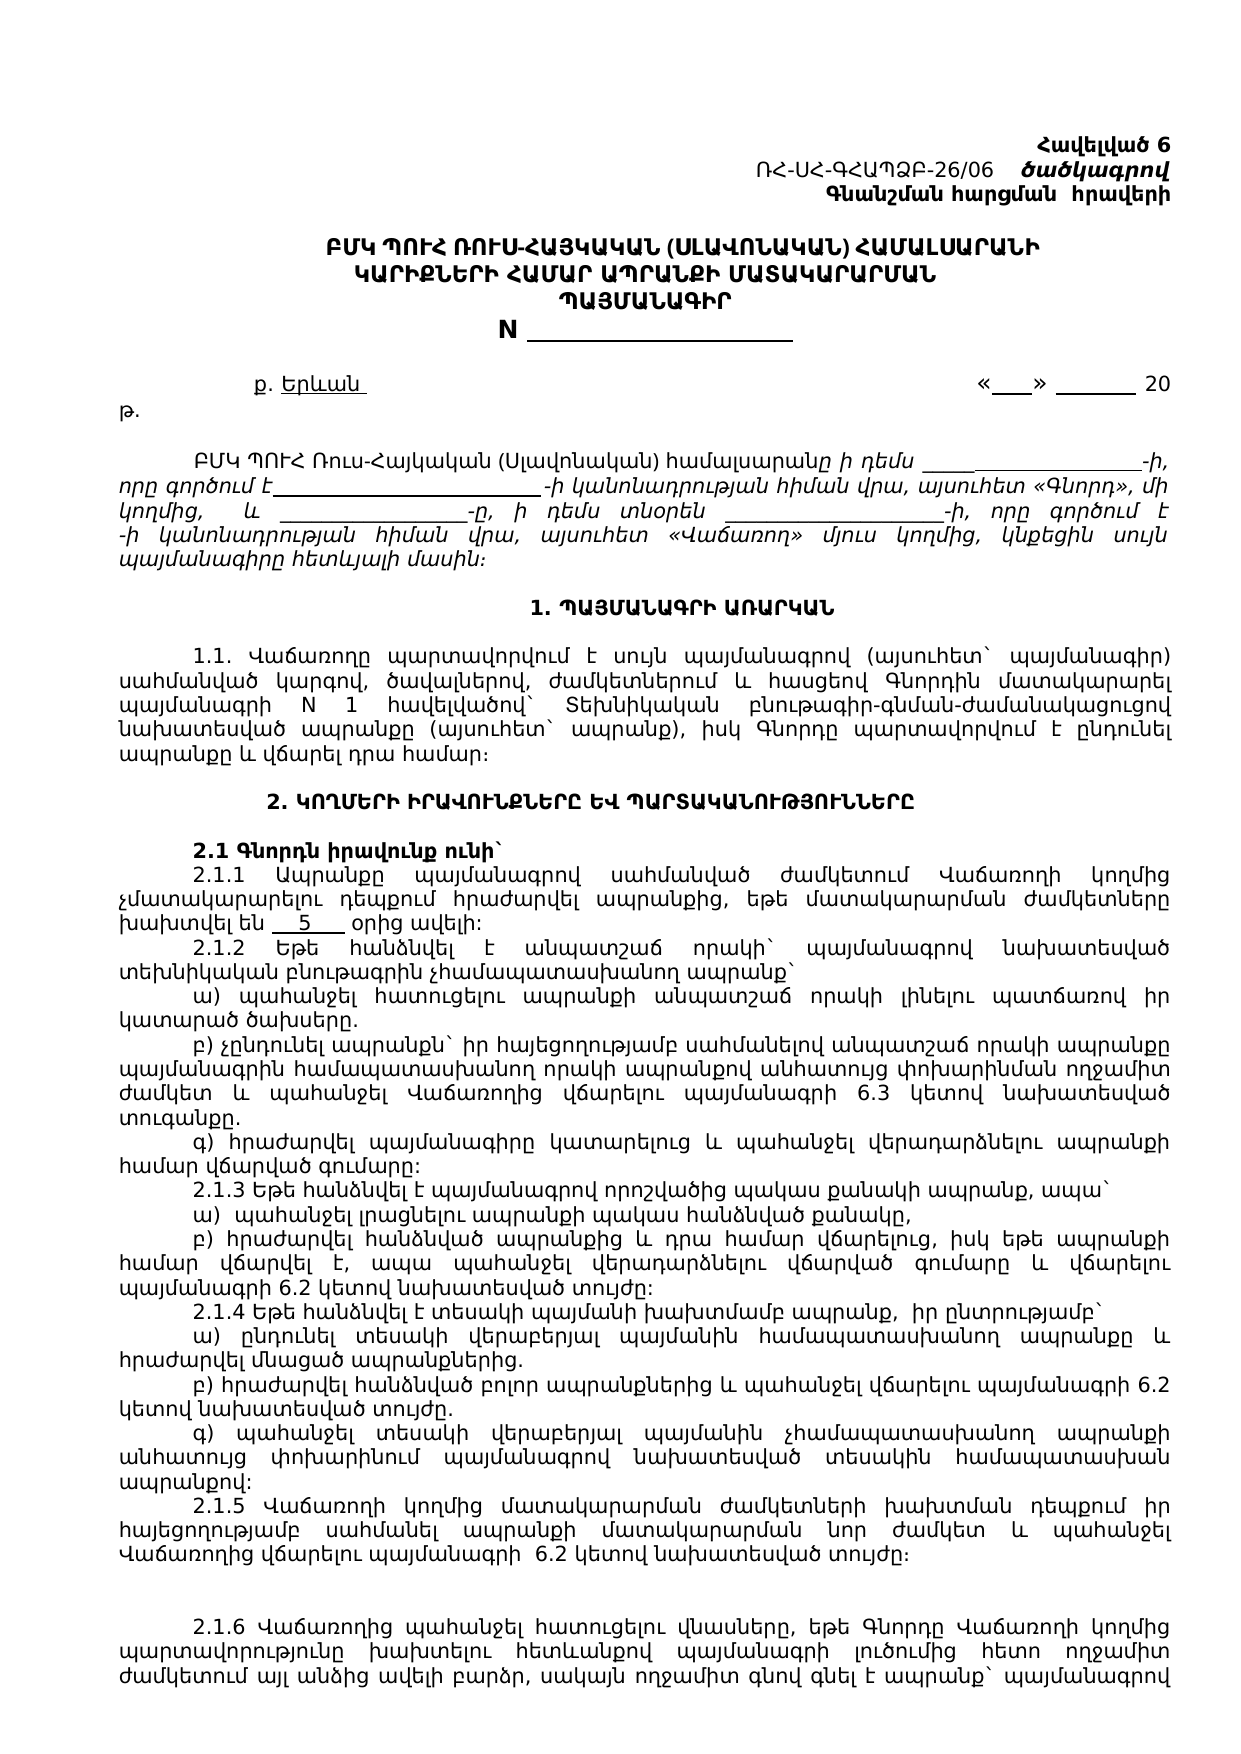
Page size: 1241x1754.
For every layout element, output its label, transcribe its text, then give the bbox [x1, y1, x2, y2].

text 1.1. Վաճառողը պարտավորվում է սույն պայմանագրով (այսուհետ` պայմանագիր) սահմանված կարգով, ծավալներով, ժամկետներում և հասցեով Գնորդին մատակարարել պայմանագրի N 1 հավելվածով` Տեխնիկական բնութագիր-գնման-ժամանակացուցով նախատեսված ապրանքը (այսուհետ` ապրանք), իսկ Գնորդը պարտավորվում է ընդունել ապրանքը և վճարել դրա համար։ [118, 644, 1171, 766]
text ք. Երևան « » 20 թ. [118, 368, 1171, 422]
text ԿԱՐԻՔՆԵՐԻ ՀԱՄԱՐ ԱՊՐԱՆՔԻ ՄԱՏԱԿԱՐԱՐՄԱՆ [104, 262, 1171, 288]
text բ) չընդունել ապրանքն` իր հայեցողությամբ սահմանելով անպատշաճ որակի ապրանքը պայմանագրին համապատասխանող որակի ապրանքով անհատույց փոխարինման ողջամիտ ժամկետ և պահանջել Վաճառողից վճարելու պայմանագրի 6.3 կետով նախատեսված տուգանքը. [118, 1033, 1171, 1130]
text 2.1.3 Եթե հանձնվել է պայմանագրով որոշվածից պակաս քանակի ապրանք, ապա` [118, 1178, 1171, 1203]
text 2.1.1 Ապրանքը պայմանագրով սահմանված ժամկետում Վաճառողի կողմից չմատակարարելու դեպքում հրաժարվել ապրանքից, եթե մատակարարման ժամկետները խախտվել են 5 օրից ավելի: [118, 863, 1171, 936]
text ա) պահանջել լրացնելու ապրանքի պակաս հանձնված քանակը, [118, 1203, 1171, 1227]
text գ) հրաժարվել պայմանագիրը կատարելուց և պահանջել վերադարձնելու ապրանքի համար վճարված գումարը: [118, 1130, 1171, 1178]
text բ) հրաժարվել հանձնված բոլոր ապրանքներից և պահանջել վճարելու պայմանագրի 6.2 կետով նախատեսված տույժը. [118, 1373, 1171, 1421]
text Գնանշման հարցման հրավերի [118, 182, 1171, 206]
text 1. ՊԱՅՄԱՆԱԳՐԻ ԱՌԱՐԿԱՆ [118, 596, 1171, 620]
text ՌՀ-ՍՀ-ԳՀԱՊՁԲ-26/06 ծածկագրով [118, 158, 1171, 182]
text բ) հրաժարվել հանձնված ապրանքից և դրա համար վճարելուց, իսկ եթե ապրանքի համար վճարվել է, ապա պահանջել վերադարձնելու վճարված գումարը և վճարելու պայմանագրի 6.2 կետով նախատեսված տույժը: [118, 1227, 1171, 1300]
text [118, 1615, 1171, 1688]
text N [104, 315, 1171, 344]
text ա) պահանջել հատուցելու ապրանքի անպատշաճ որակի լինելու պատճառով իր կատարած ծախսերը. [118, 984, 1171, 1033]
text 2.1.4 Եթե հանձնվել է տեսակի պայմանի խախտմամբ ապրանք, իր ընտրությամբ` [118, 1300, 1171, 1324]
text ԲՄԿ ՊՈՒՀ Ռուս-Հայկական (Սլավոնական) համալսարանը ի դեմս _____ -ի, որը գործում է -ի կանոնադրության հիման վրա, այսուհետ «Գնորդ», մի կողմից, և __________________-ը, ի դեմս տնօրեն _____________________-ի, որը գործում է -ի կանոնադրության հիման վրա, այսուհետ «Վաճառող» մյուս կողմից, կնքեցին սույն պայմանագիրը հետևյալի մասին։ [118, 446, 1171, 572]
text 2.1 Գնորդն իրավունք ունի` [118, 839, 1171, 863]
text ա) ընդունել տեսակի վերաբերյալ պայմանին համապատասխանող ապրանքը և հրաժարվել մնացած ապրանքներից. [118, 1324, 1171, 1373]
text Հավելված 6 [118, 133, 1171, 158]
text 2. ԿՈՂՄԵՐԻ ԻՐԱՎՈՒՆՔՆԵՐԸ ԵՎ ՊԱՐՏԱԿԱՆՈՒԹՅՈՒՆՆԵՐԸ [118, 790, 1171, 814]
text ՊԱՅՄԱՆԱԳԻՐ [104, 288, 1171, 315]
text գ) պահանջել տեսակի վերաբերյալ պայմանին չհամապատասխանող ապրանքի անհատույց փոխարինում պայմանագրով նախատեսված տեսակին համապատասխան ապրանքով: [118, 1421, 1171, 1494]
text 2.1.5 Վաճառողի կողմից մատակարարման ժամկետների խախտման դեպքում իր հայեցողությամբ սահմանել ապրանքի մատակարարման նոր ժամկետ և պահանջել Վաճառողից վճարելու պայմանագրի 6.2 կետով նախատեսված տույժը։ [118, 1494, 1171, 1567]
text 2.1.2 Եթե հանձնվել է անպատշաճ որակի` պայմանագրով նախատեսված տեխնիկական բնութագրին չհամապատասխանող ապրանք` [118, 936, 1171, 984]
text ԲՄԿ ՊՈՒՀ ՌՈՒՍ-ՀԱՅԿԱԿԱՆ (ՍԼԱՎՈՆԱԿԱՆ) ՀԱՄԱԼՍԱՐԱՆԻ [118, 230, 1171, 262]
